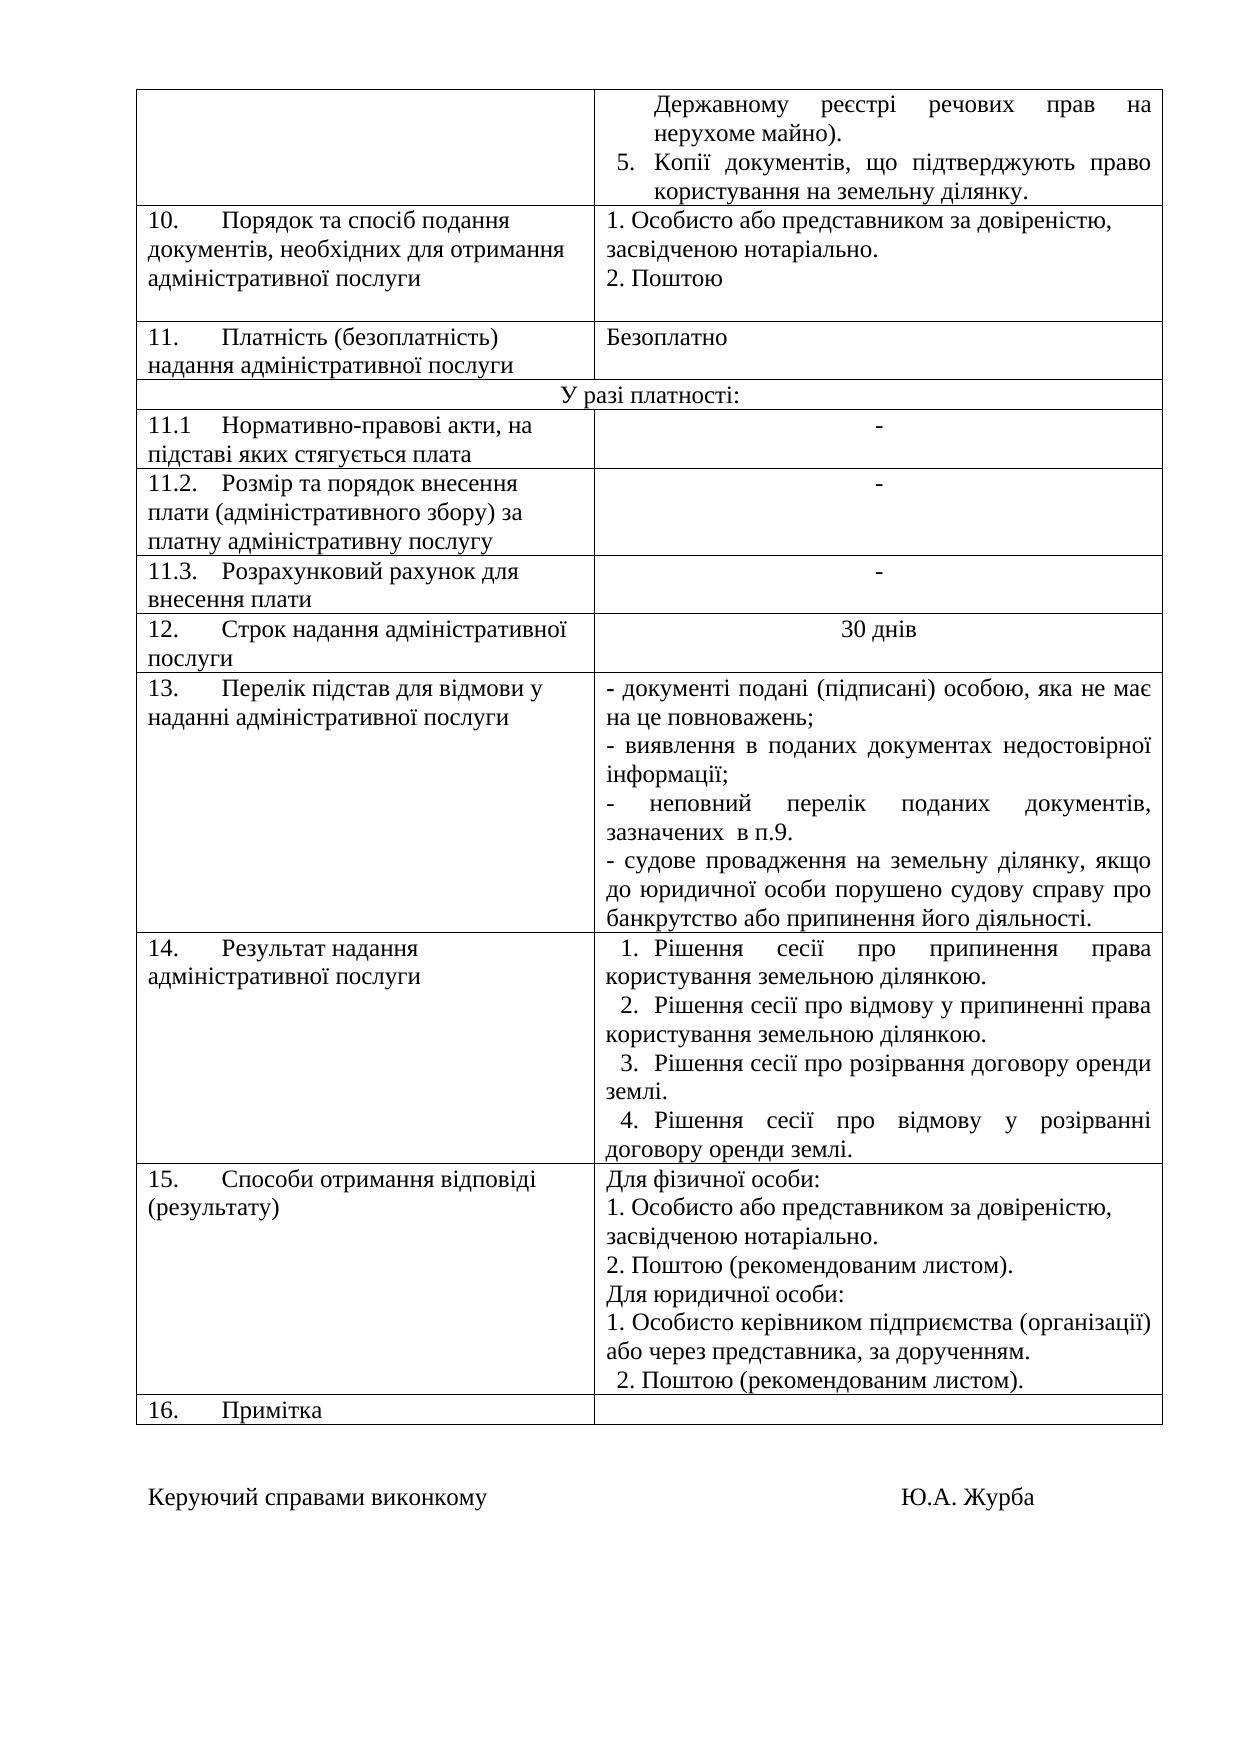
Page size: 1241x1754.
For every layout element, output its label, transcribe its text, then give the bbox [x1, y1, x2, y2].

table_cell 10. Порядок та спосіб подання документів, необхідних для отримання адміністративної послуги [137, 206, 594, 321]
table_cell - [595, 556, 1162, 613]
table_cell 12. Строк надання адміністративної послуги [137, 614, 594, 672]
table_cell [595, 1395, 1162, 1423]
table_cell 30 днів [595, 614, 1162, 672]
table_cell Рішення сесії про припинення права користування земельною ділянкою. Рішення сесії про відмову у припиненні права користування земельною ділянкою. Рішення сесії про розірвання договору оренди землі. Рішення сесії про відмову у розірванні договору оренди землі. [595, 933, 1162, 1163]
table_cell 11.3. Розрахунковий рахунок для внесення плати [137, 556, 594, 613]
table_cell 11.2. Розмір та порядок внесення плати (адміністративного збору) за платну адміністративну послугу [137, 469, 594, 555]
table_cell 1. Особисто або представником за довіреністю, засвідченою нотаріально. 2. Поштою [595, 206, 1162, 321]
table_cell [595, 90, 1162, 204]
table_cell 15. Способи отримання відповіді (результату) [137, 1164, 594, 1394]
table_cell Безоплатно [595, 322, 1162, 379]
table_cell 16. Примітка [137, 1395, 594, 1423]
table_cell У разі платності: [137, 380, 1162, 409]
table_cell 13. Перелік підстав для відмови у наданні адміністративної послуги [137, 673, 594, 932]
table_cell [137, 90, 594, 204]
table_cell - документі подані (підписані) особою, яка не має на це повноважень; - виявлення в поданих документах недостовірної інформації; - неповний перелік поданих документів, зазначених в п.9. - судове провадження на земельну ділянку, якщо до юридичної особи порушено судову справу про банкрутство або припинення його діяльності. [595, 673, 1162, 932]
table_cell 11.1 Нормативно-правові акти, на підставі яких стягується плата [137, 410, 594, 467]
table_cell - [595, 410, 1162, 467]
table_cell Для фізичної особи: 1. Особисто або представником за довіреністю, засвідченою нотаріально. 2. Поштою (рекомендованим листом). Для юридичної особи: 1. Особисто керівником підприємства (організації) або через представника, за дорученням. 2. Поштою (рекомендованим листом). [595, 1164, 1162, 1394]
table_cell 11. Платність (безоплатність) надання адміністративної послуги [137, 322, 594, 379]
text Керуючий справами виконкому Ю.А. Журба [148, 1482, 1171, 1511]
table_cell 14. Результат надання адміністративної послуги [137, 933, 594, 1163]
table_cell - [595, 469, 1162, 555]
